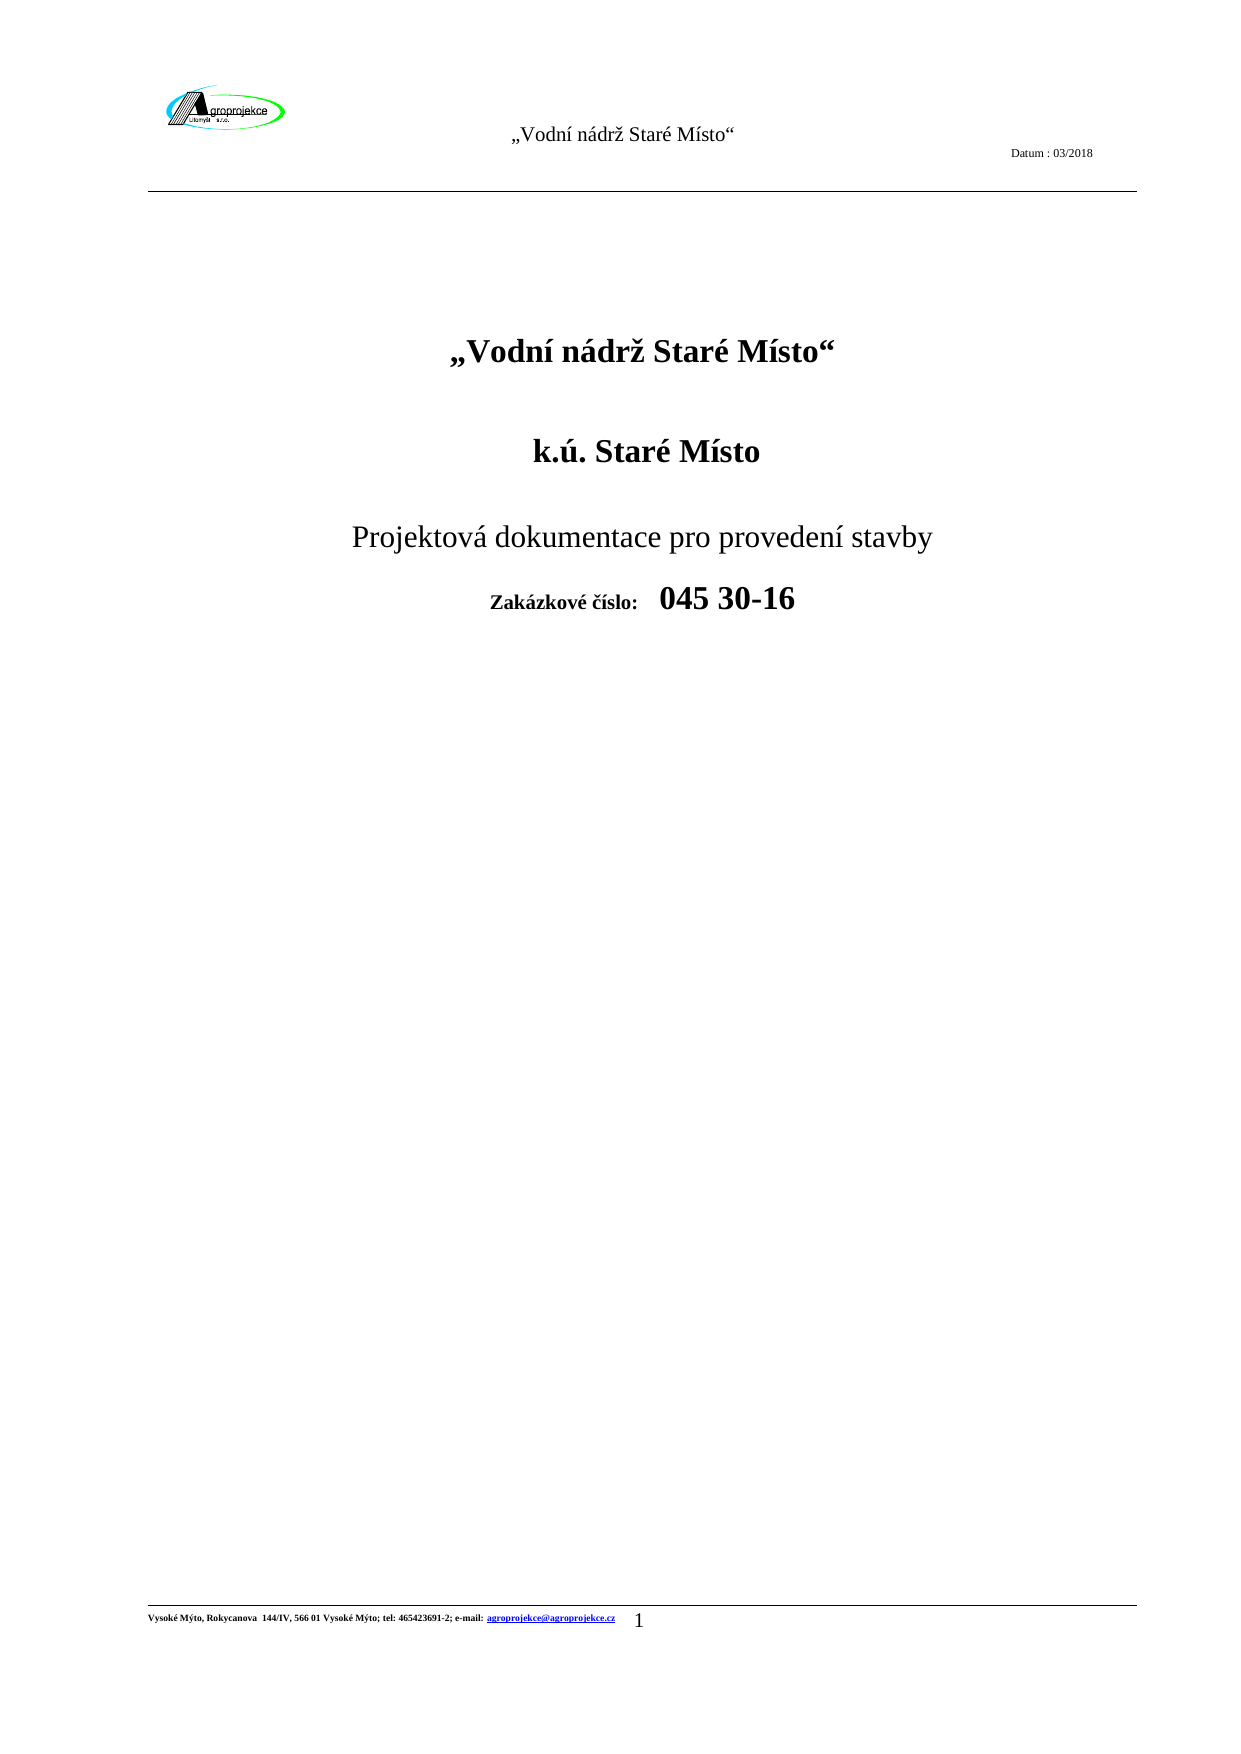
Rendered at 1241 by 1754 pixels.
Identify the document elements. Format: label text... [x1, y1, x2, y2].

text Zakázkové číslo: 045 30-16 [148, 578, 1137, 616]
text Projektová dokumentace pro provedení stavby [148, 518, 1137, 554]
picture [203, 84, 218, 89]
text k.ú. Staré Místo [148, 432, 1137, 470]
text „Vodní nádrž Staré Místo“ [148, 331, 1137, 369]
